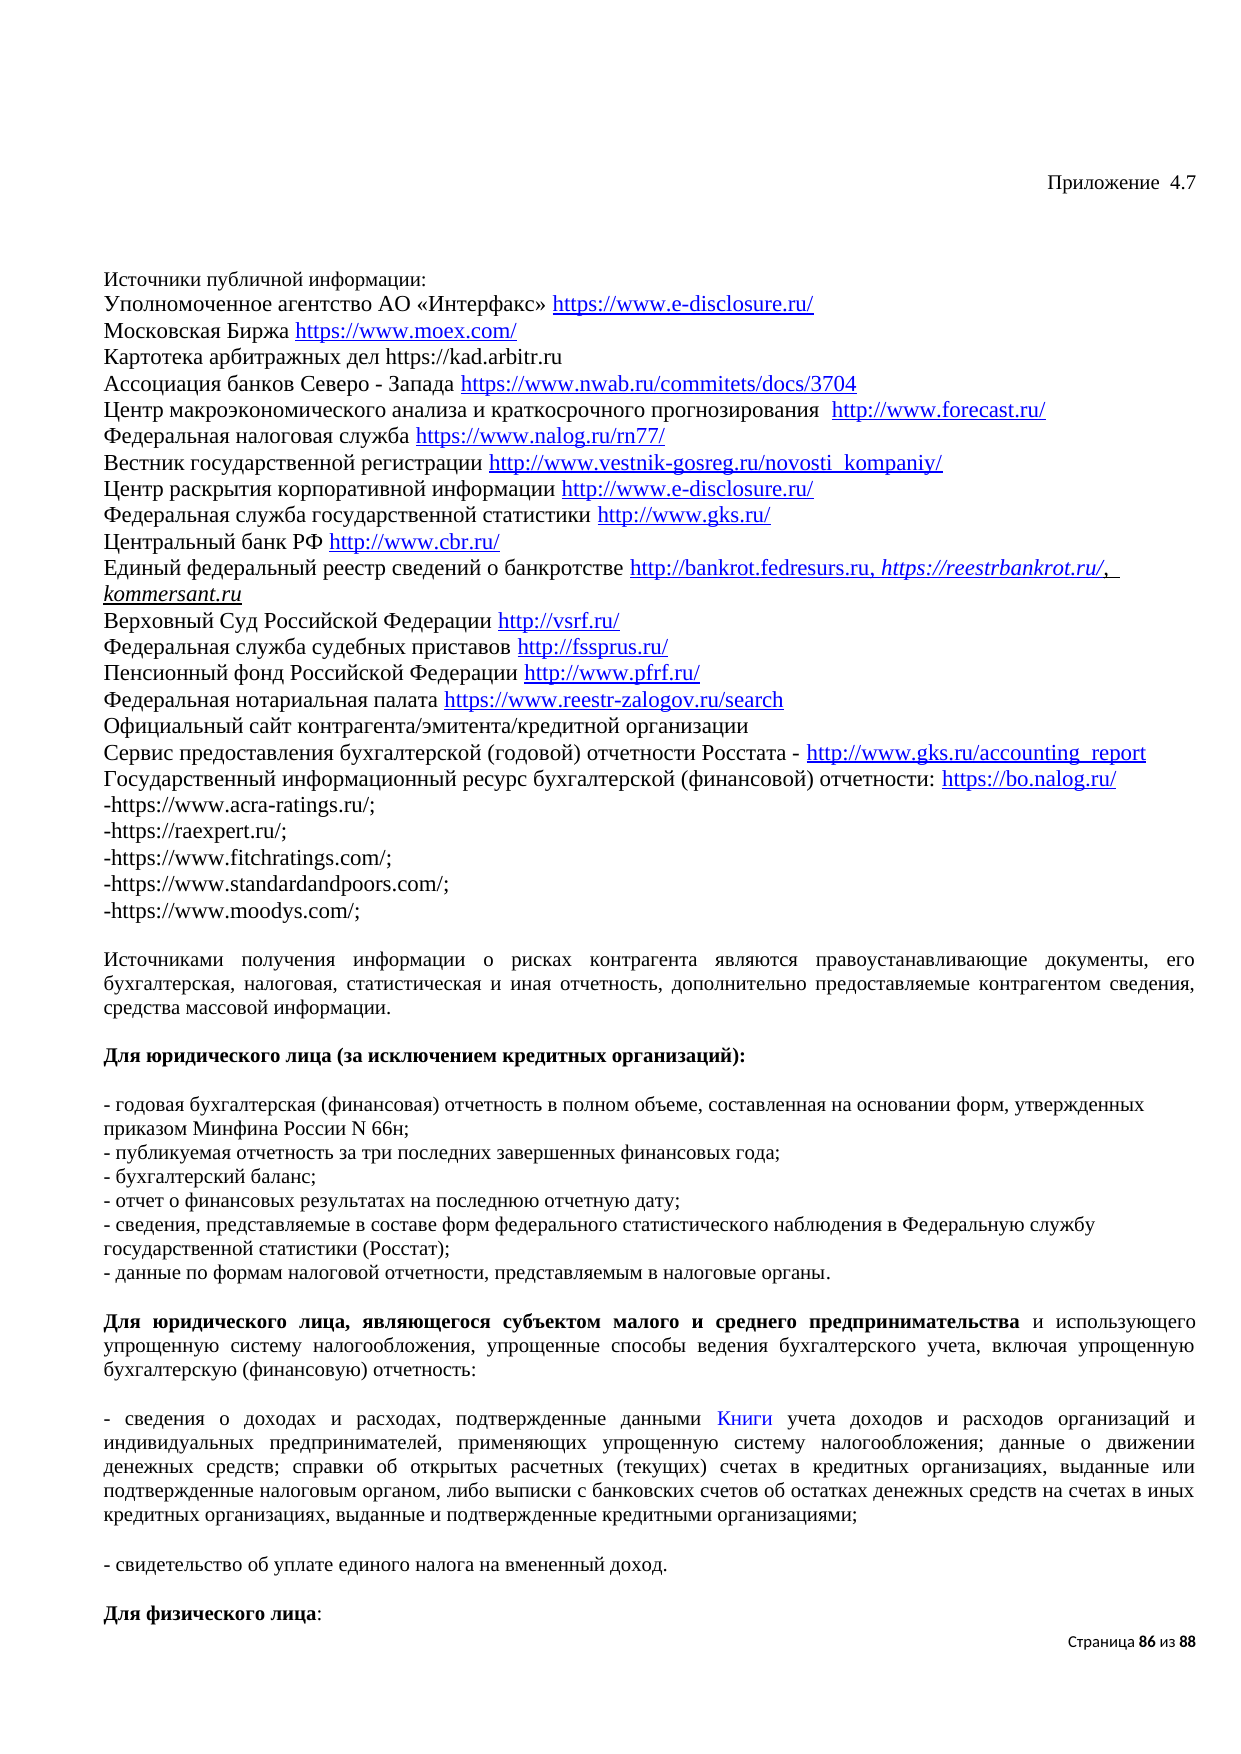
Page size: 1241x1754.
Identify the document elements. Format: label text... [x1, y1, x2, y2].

text - сведения, представляемые в составе форм федерального статистического наблюдения в Федеральную службу государственной статистики (Росстат); [103, 1212, 1196, 1260]
text Федеральная служба государственной статистики http://www.gks.ru/ [103, 501, 1196, 528]
text Сервис предоставления бухгалтерской (годовой) отчетности Росстата - http://www.gks.ru/accounting_report [103, 738, 1196, 765]
text Уполномоченное агентство АО «Интерфакс» https://www.e-disclosure.ru/ [103, 291, 1196, 317]
text Федеральная нотариальная палата https://www.reestr-zalogov.ru/search [103, 686, 1196, 712]
text Федеральная налоговая служба https://www.nalog.ru/rn77/ [103, 422, 1196, 449]
text Государственный информационный ресурс бухгалтерской (финансовой) отчетности: https://bo.nalog.ru/ [103, 765, 1196, 791]
text Картотека арбитражных дел https://kad.arbitr.ru [103, 343, 1196, 369]
text Приложение 4.7 [103, 170, 1196, 194]
text Вестник государственной регистрации http://www.vestnik-gosreg.ru/novosti_kompaniy/ [103, 449, 1196, 475]
text Центральный банк РФ http://www.cbr.ru/ [103, 528, 1196, 554]
text Ассоциация банков Северо - Запада https://www.nwab.ru/commitets/docs/3704 [103, 369, 1196, 396]
text Верховный Суд Российской Федерации http://vsrf.ru/ [103, 607, 1196, 633]
text -https://www.standardandpoors.com/; [103, 870, 1196, 897]
text - годовая бухгалтерская (финансовая) отчетность в полном объеме, составленная на основании форм, утвержденных приказом Минфина России N 66н; [103, 1091, 1196, 1139]
text Центр раскрытия корпоративной информации http://www.e-disclosure.ru/ [103, 475, 1196, 501]
text - отчет о финансовых результатах на последнюю отчетную дату; [103, 1188, 1196, 1212]
text -https://raexpert.ru/; [103, 818, 1196, 844]
text - публикуемая отчетность за три последних завершенных финансовых года; [103, 1139, 1196, 1164]
text Источники публичной информации: [103, 266, 1196, 291]
text -https://www.moodys.com/; [103, 897, 1196, 923]
text Официальный сайт контрагента/эмитента/кредитной организации [103, 712, 1196, 738]
text Единый федеральный реестр сведений о банкротстве http://bankrot.fedresurs.ru, https://reestrbankrot.ru/, kommersant.ru [103, 554, 1196, 607]
text - свидетельство об уплате единого налога на вмененный доход. [103, 1551, 1196, 1576]
text Центр макроэкономического анализа и краткосрочного прогнозирования http://www.forecast.ru/ [103, 396, 1196, 422]
text Для физического лица: [103, 1601, 1196, 1624]
text Для юридического лица, являющегося субъектом малого и среднего предпринимательства и использующего упрощенную систему налогообложения, упрощенные способы ведения бухгалтерского учета, включая упрощенную бухгалтерскую (финансовую) отчетность: [103, 1309, 1196, 1381]
text - бухгалтерский баланс; [103, 1164, 1196, 1188]
text Пенсионный фонд Российской Федерации http://www.pfrf.ru/ [103, 659, 1196, 686]
text -https://www.acra-ratings.ru/; [103, 791, 1196, 818]
text Федеральная служба судебных приставов http://fssprus.ru/ [103, 633, 1196, 659]
text Источниками получения информации о рисках контрагента являются правоустанавливающие документы, его бухгалтерская, налоговая, статистическая и иная отчетность, дополнительно предоставляемые контрагентом сведения, средства массовой информации. [103, 947, 1196, 1019]
text - данные по формам налоговой отчетности, представляемым в налоговые органы. [103, 1260, 1196, 1284]
text - сведения о доходах и расходах, подтвержденные данными Книги учета доходов и расходов организаций и индивидуальных предпринимателей, применяющих упрощенную систему налогообложения; данные о движении денежных средств; справки об открытых расчетных (текущих) счетах в кредитных организациях, выданные или подтвержденные налоговым органом, либо выписки с банковских счетов об остатках денежных средств на счетах в иных кредитных организациях, выданные и подтвержденные кредитными организациями; [103, 1406, 1196, 1526]
text Московская Биржа https://www.moex.com/ [103, 317, 1196, 343]
text Для юридического лица (за исключением кредитных организаций): [103, 1043, 1196, 1067]
text -https://www.fitchratings.com/; [103, 844, 1196, 870]
